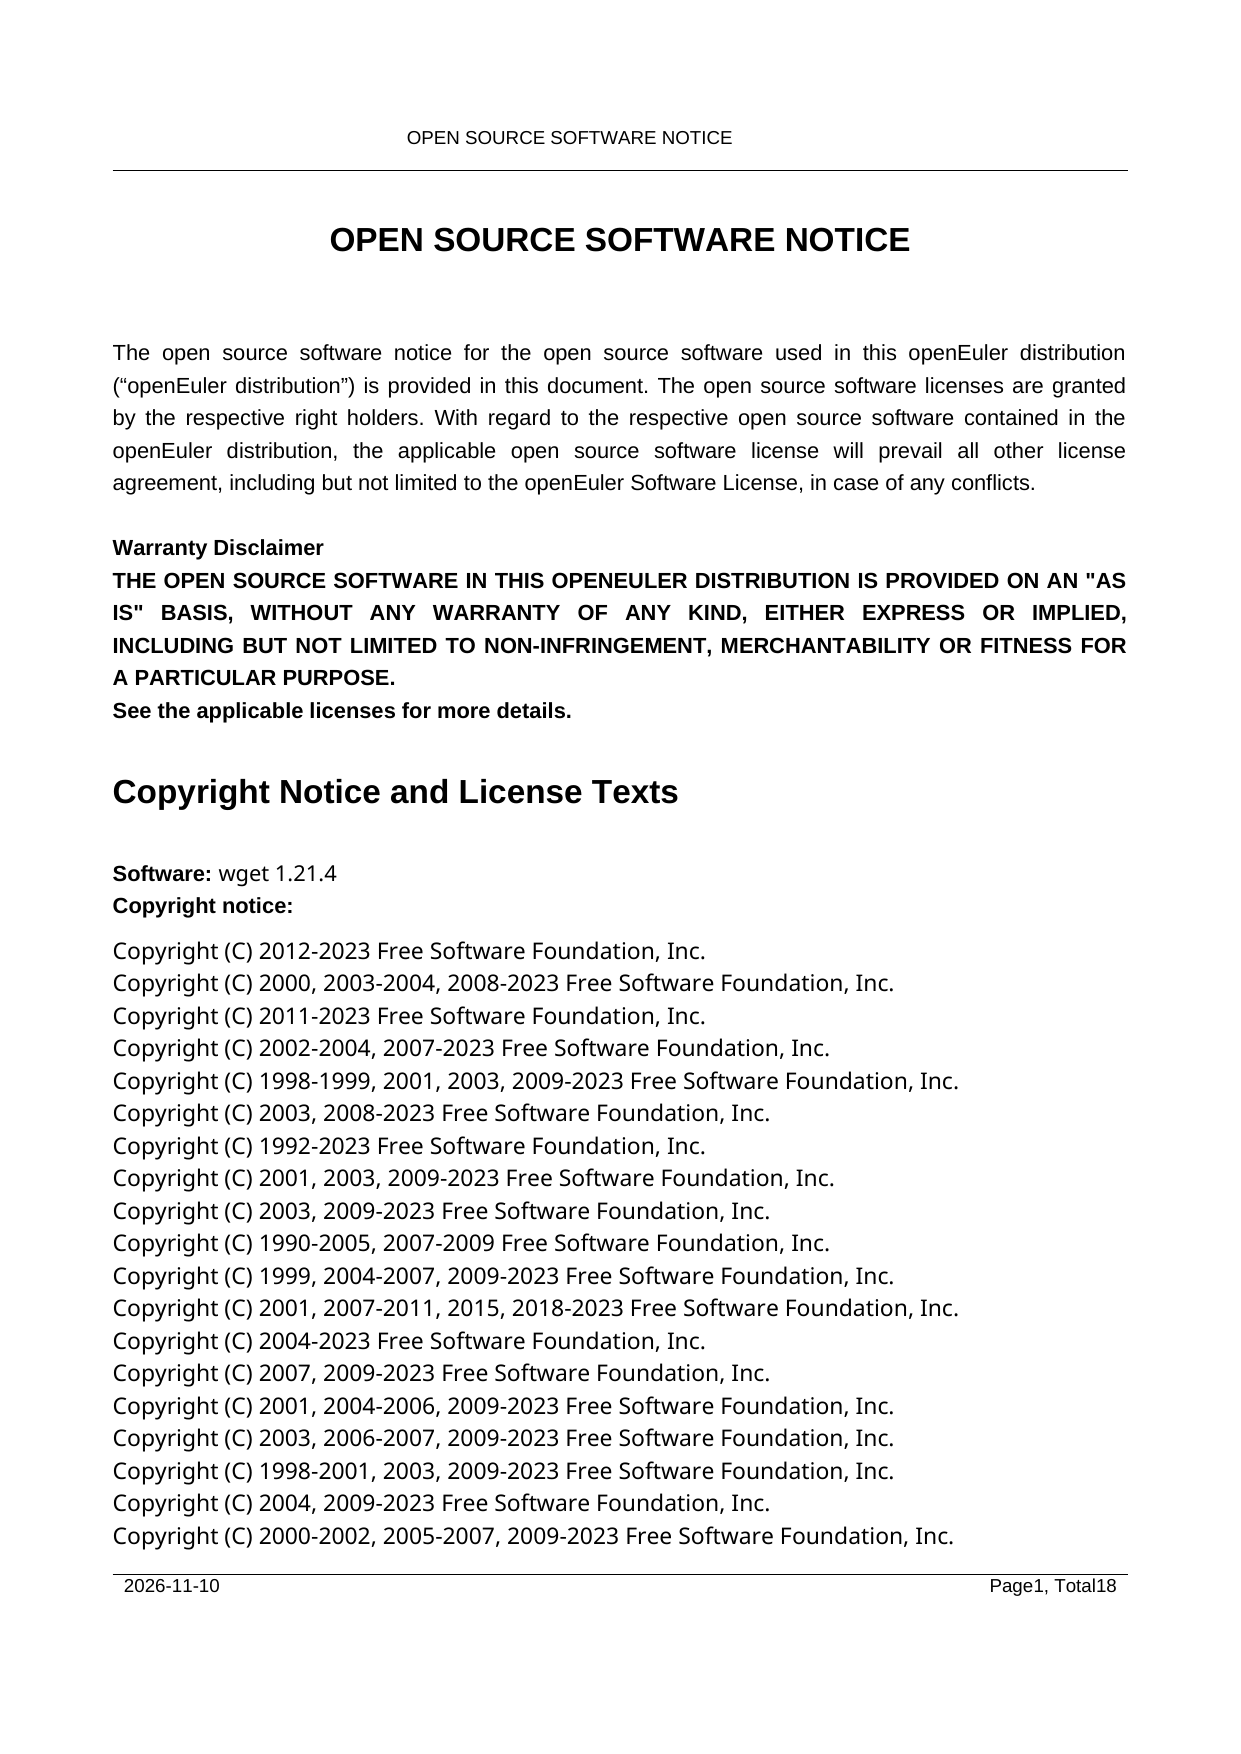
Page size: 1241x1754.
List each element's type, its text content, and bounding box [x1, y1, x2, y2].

text Warranty Disclaimer [112, 531, 1128, 564]
text Copyright notice: [112, 889, 1128, 921]
text The open source software notice for the open source software used in this openEuler distribution (“openEuler distribution”) is provided in this document. The open source software licenses are granted by the respective right holders. With regard to the respective open source software contained in the openEuler distribution, the applicable open source software license will prevail all other license agreement, including but not limited to the openEuler Software License, in case of any conflicts. [112, 336, 1128, 499]
text THE OPEN SOURCE SOFTWARE IN THIS OPENEULER DISTRIBUTION IS PROVIDED ON AN "AS IS" BASIS, WITHOUT ANY WARRANTY OF ANY KIND, EITHER EXPRESS OR IMPLIED, INCLUDING BUT NOT LIMITED TO NON-INFRINGEMENT, MERCHANTABILITY OR FITNESS FOR A PARTICULAR PURPOSE. See the applicable licenses for more details. [112, 564, 1128, 726]
text OPEN SOURCE SOFTWARE NOTICE [112, 206, 1128, 271]
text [112, 934, 1128, 1551]
text Copyright Notice and License Texts [112, 759, 1128, 824]
title Software: wget 1.21.4 [112, 856, 1128, 889]
